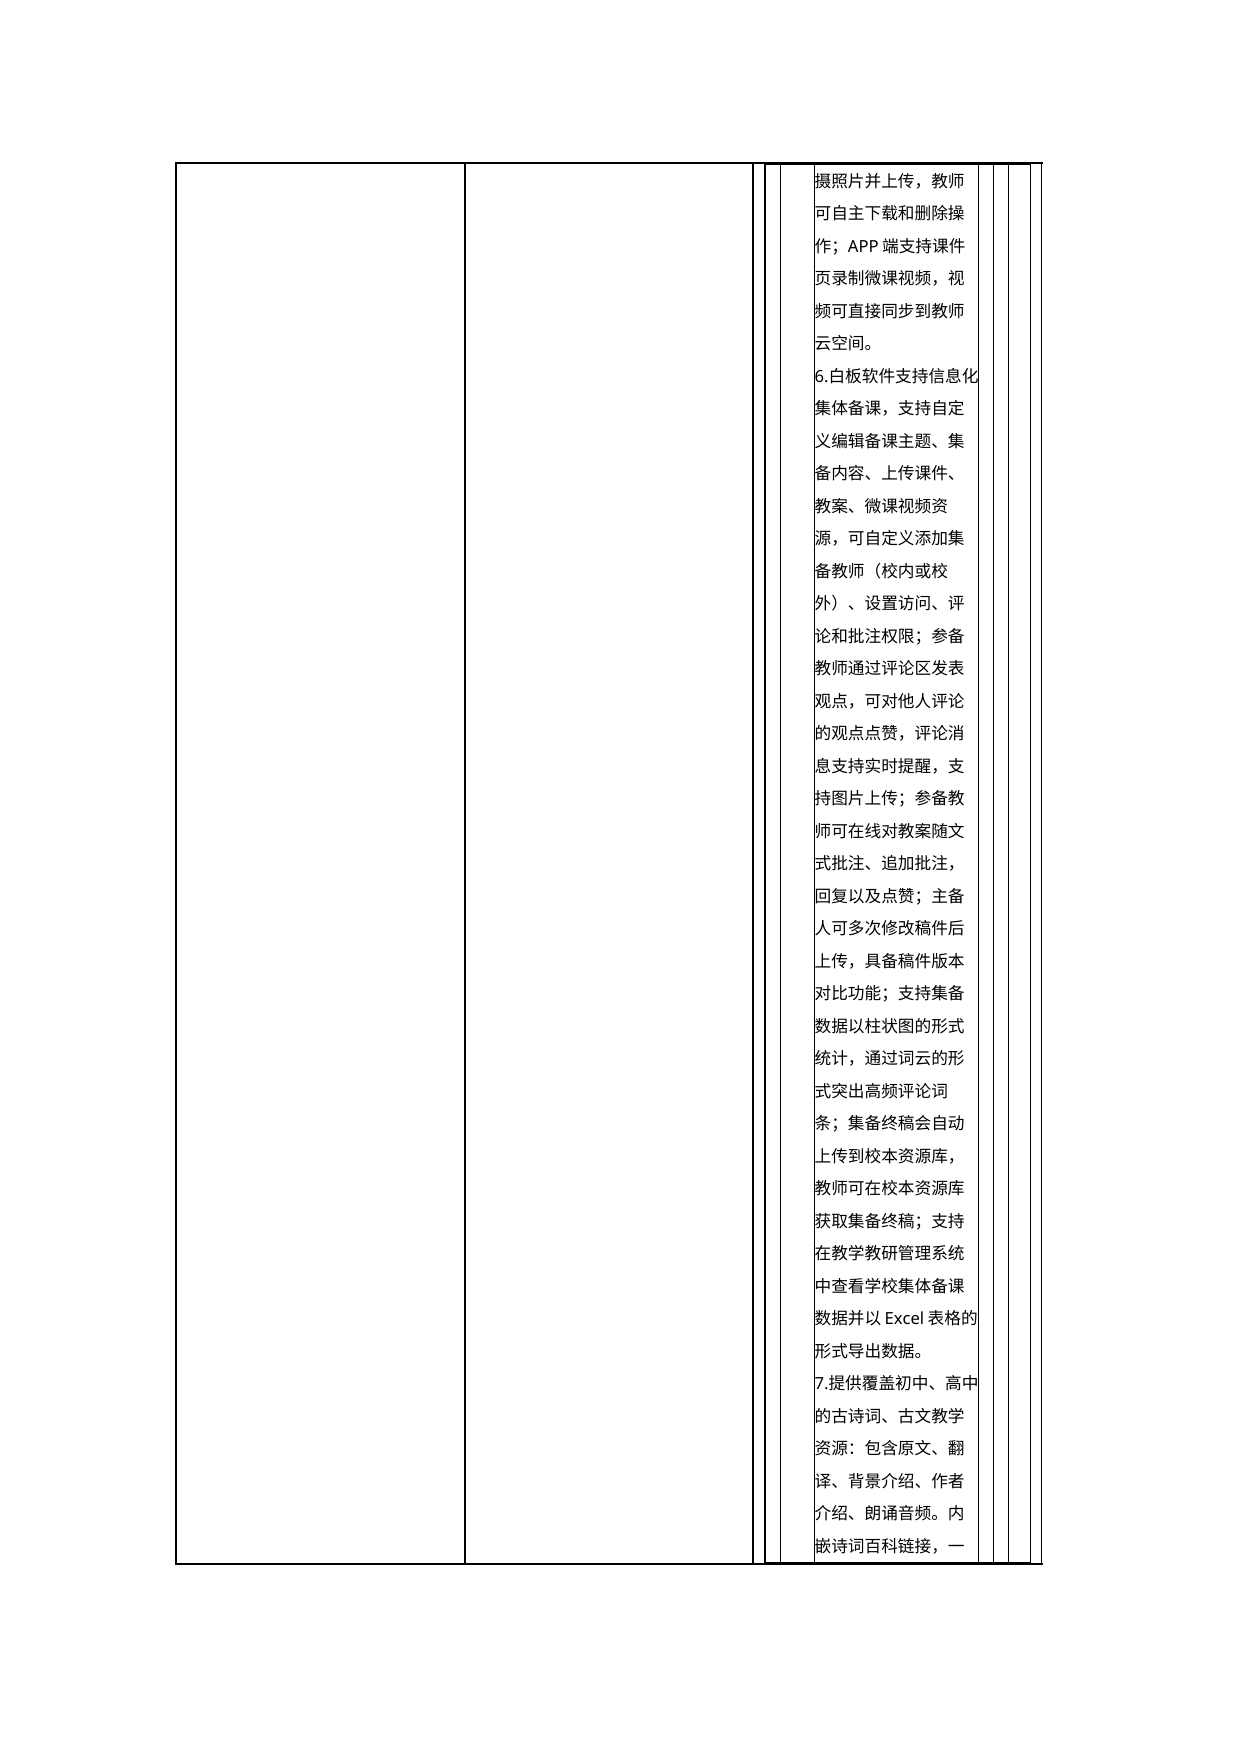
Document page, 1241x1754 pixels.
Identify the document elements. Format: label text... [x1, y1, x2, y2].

table_cell [754, 164, 764, 1563]
table_cell 1 [177, 164, 464, 1563]
table_cell [1031, 164, 1041, 1563]
table_cell [766, 165, 780, 1562]
table_cell [466, 164, 752, 1563]
table_cell [979, 165, 993, 1562]
table_cell [1009, 165, 1030, 1562]
table_cell [781, 165, 814, 1562]
table_cell [815, 165, 978, 1562]
table_cell [994, 165, 1008, 1562]
